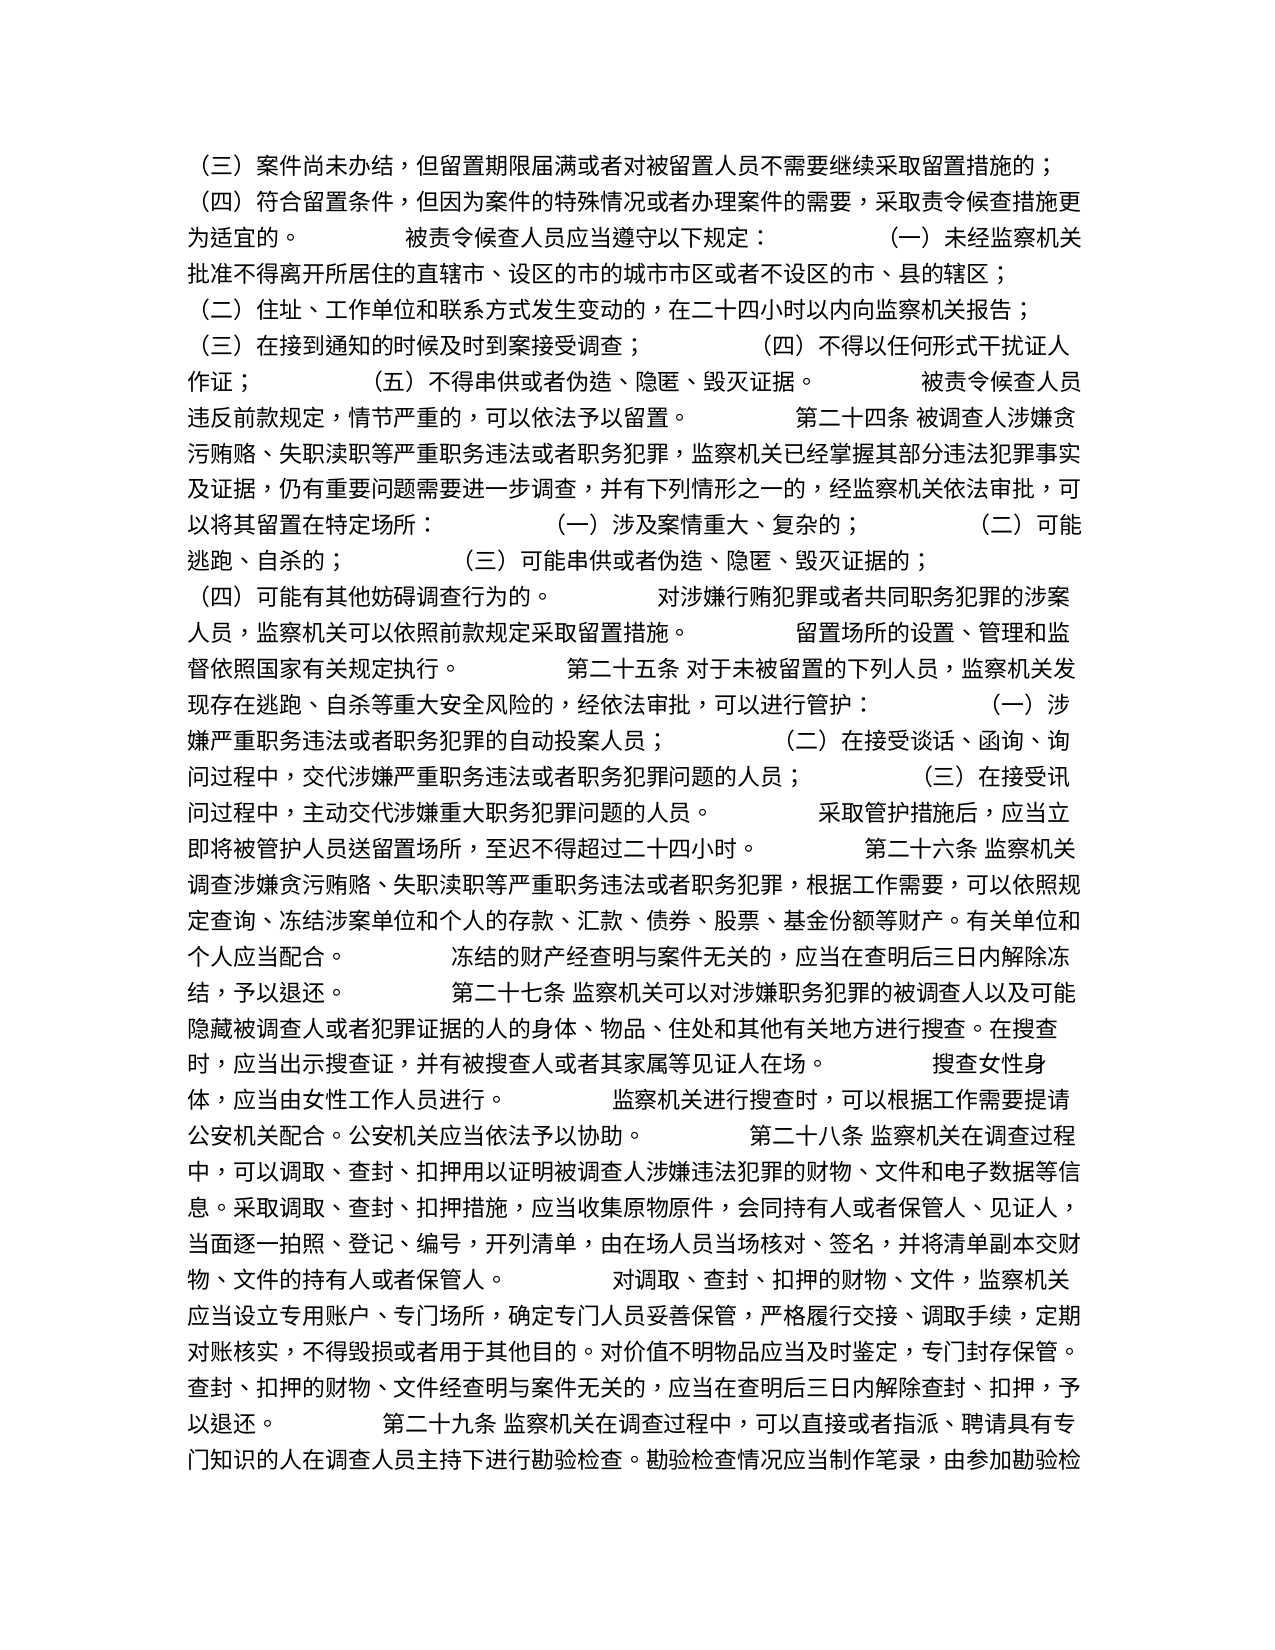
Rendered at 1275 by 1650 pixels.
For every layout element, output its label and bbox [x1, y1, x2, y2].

text [187, 150, 1087, 1475]
